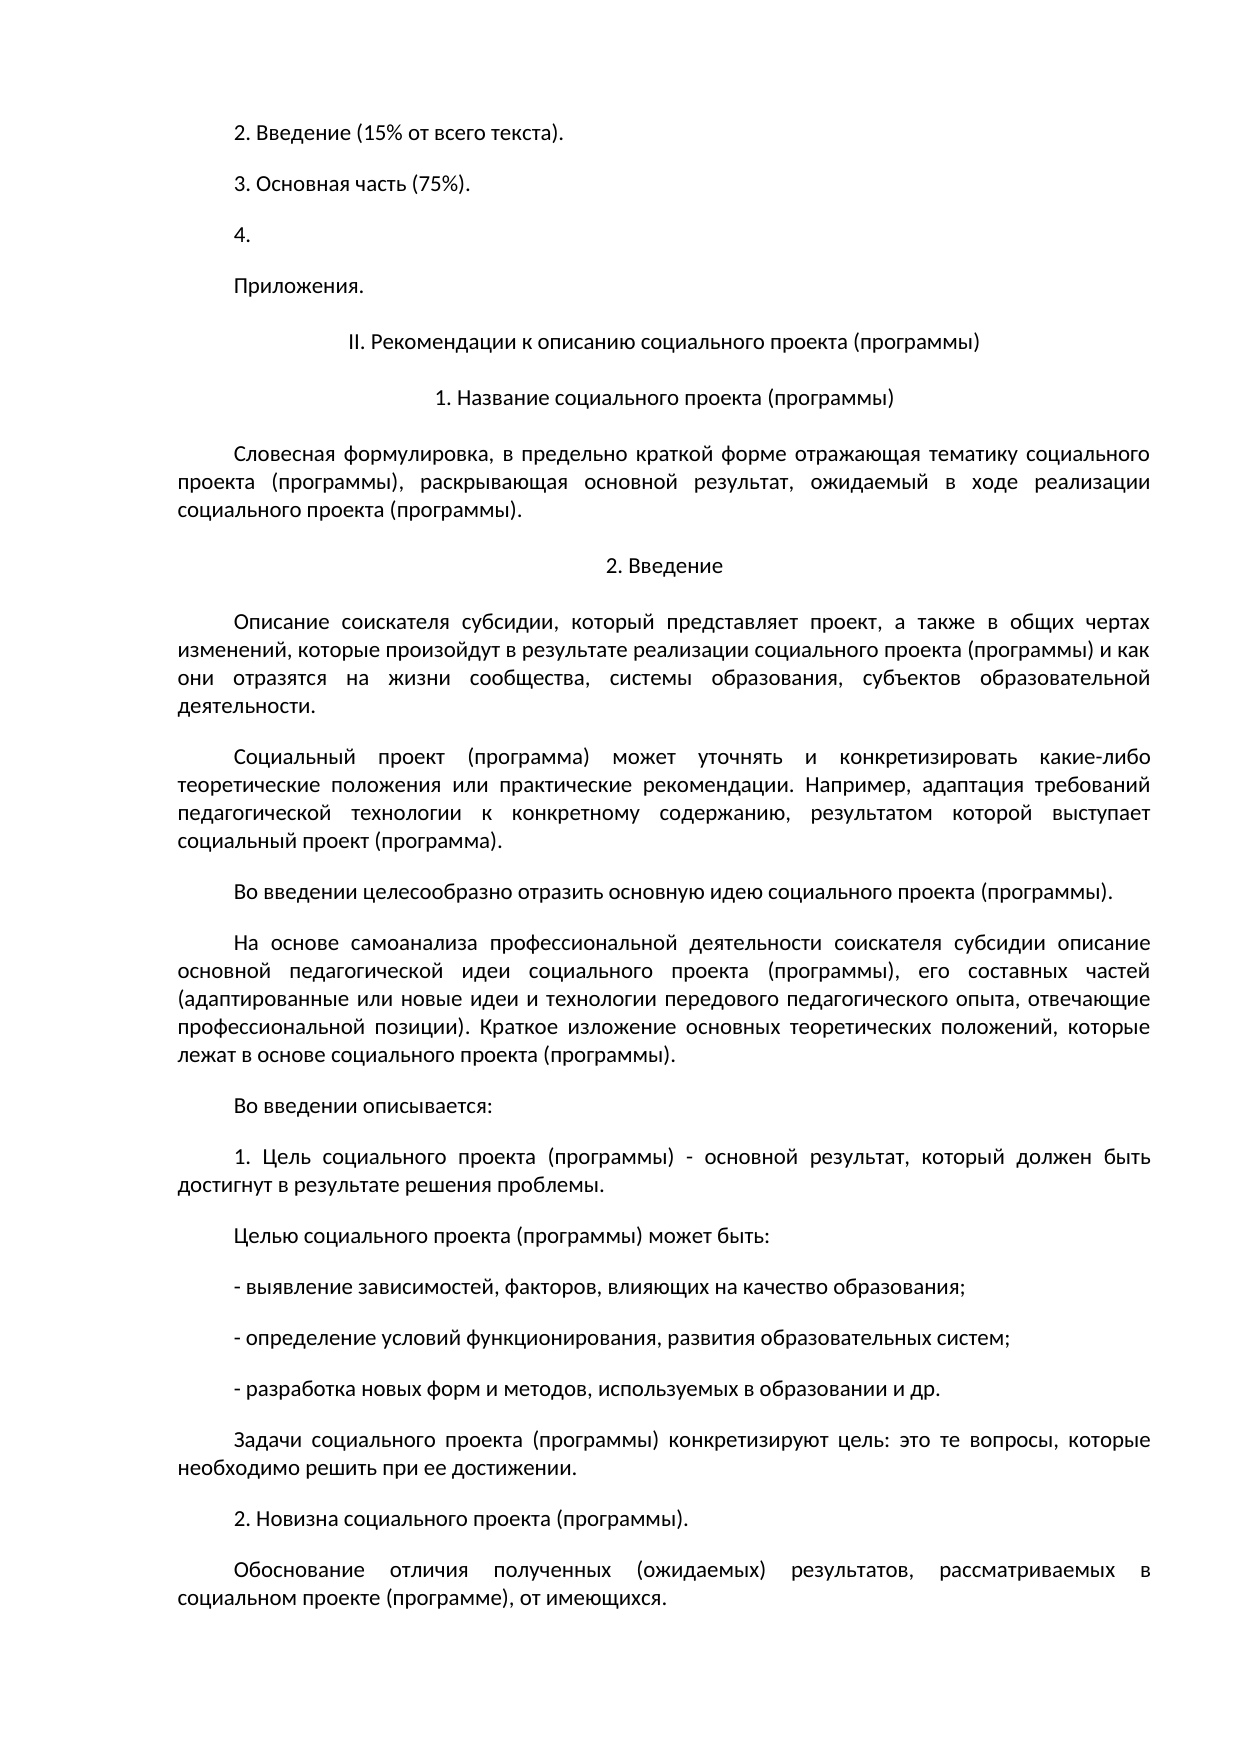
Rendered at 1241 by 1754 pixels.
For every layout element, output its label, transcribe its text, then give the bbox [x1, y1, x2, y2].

text 2. Введение (15% от всего текста). [177, 118, 1152, 146]
text 1. Цель социального проекта (программы) - основной результат, который должен быть достигнут в результате решения проблемы. [177, 1142, 1152, 1198]
text 2. Введение [177, 551, 1152, 579]
text 4. [177, 220, 1152, 248]
text Социальный проект (программа) может уточнять и конкретизировать какие-либо теоретические положения или практические рекомендации. Например, адаптация требований педагогической технологии к конкретному содержанию, результатом которой выступает социальный проект (программа). [177, 742, 1152, 854]
text Словесная формулировка, в предельно краткой форме отражающая тематику социального проекта (программы), раскрывающая основной результат, ожидаемый в ходе реализации социального проекта (программы). [177, 439, 1152, 523]
text - выявление зависимостей, факторов, влияющих на качество образования; [177, 1272, 1152, 1300]
text 3. Основная часть (75%). [177, 169, 1152, 197]
text - определение условий функционирования, развития образовательных систем; [177, 1323, 1152, 1351]
text На основе самоанализа профессиональной деятельности соискателя субсидии описание основной педагогической идеи социального проекта (программы), его составных частей (адаптированные или новые идеи и технологии передового педагогического опыта, отвечающие профессиональной позиции). Краткое изложение основных теоретических положений, которые лежат в основе социального проекта (программы). [177, 928, 1152, 1068]
text Описание соискателя субсидии, который представляет проект, а также в общих чертах изменений, которые произойдут в результате реализации социального проекта (программы) и как они отразятся на жизни сообщества, системы образования, субъектов образовательной деятельности. [177, 607, 1152, 719]
text Во введении описывается: [177, 1091, 1152, 1119]
text Целью социального проекта (программы) может быть: [177, 1221, 1152, 1249]
text Задачи социального проекта (программы) конкретизируют цель: это те вопросы, которые необходимо решить при ее достижении. [177, 1425, 1152, 1481]
text Обоснование отличия полученных (ожидаемых) результатов, рассматриваемых в социальном проекте (программе), от имеющихся. [177, 1555, 1152, 1611]
text 2. Новизна социального проекта (программы). [177, 1504, 1152, 1532]
text II. Рекомендации к описанию социального проекта (программы) [177, 327, 1152, 355]
text Приложения. [177, 271, 1152, 299]
text - разработка новых форм и методов, используемых в образовании и др. [177, 1374, 1152, 1402]
text Во введении целесообразно отразить основную идею социального проекта (программы). [177, 877, 1152, 905]
text 1. Название социального проекта (программы) [177, 383, 1152, 411]
